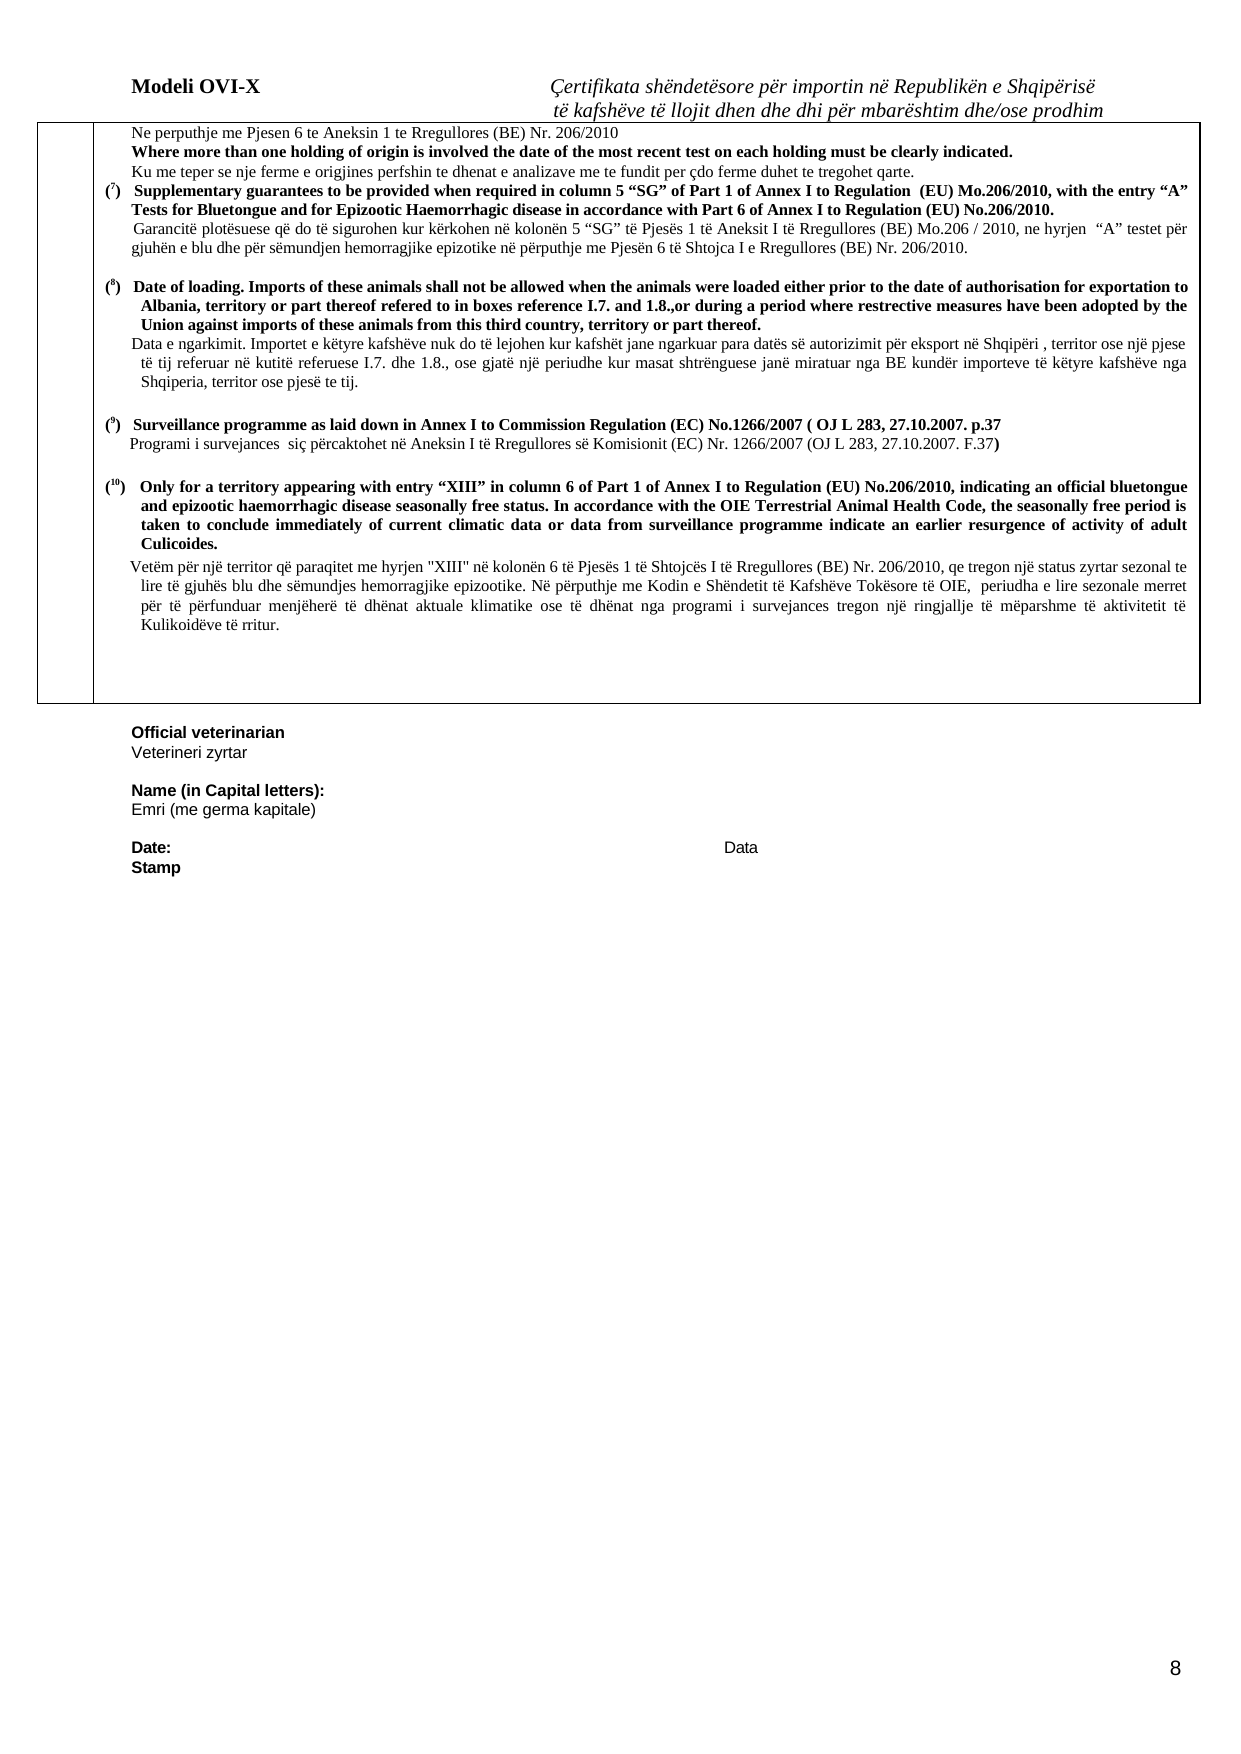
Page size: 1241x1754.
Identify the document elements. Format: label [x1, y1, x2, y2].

table_cell [38, 123, 93, 703]
